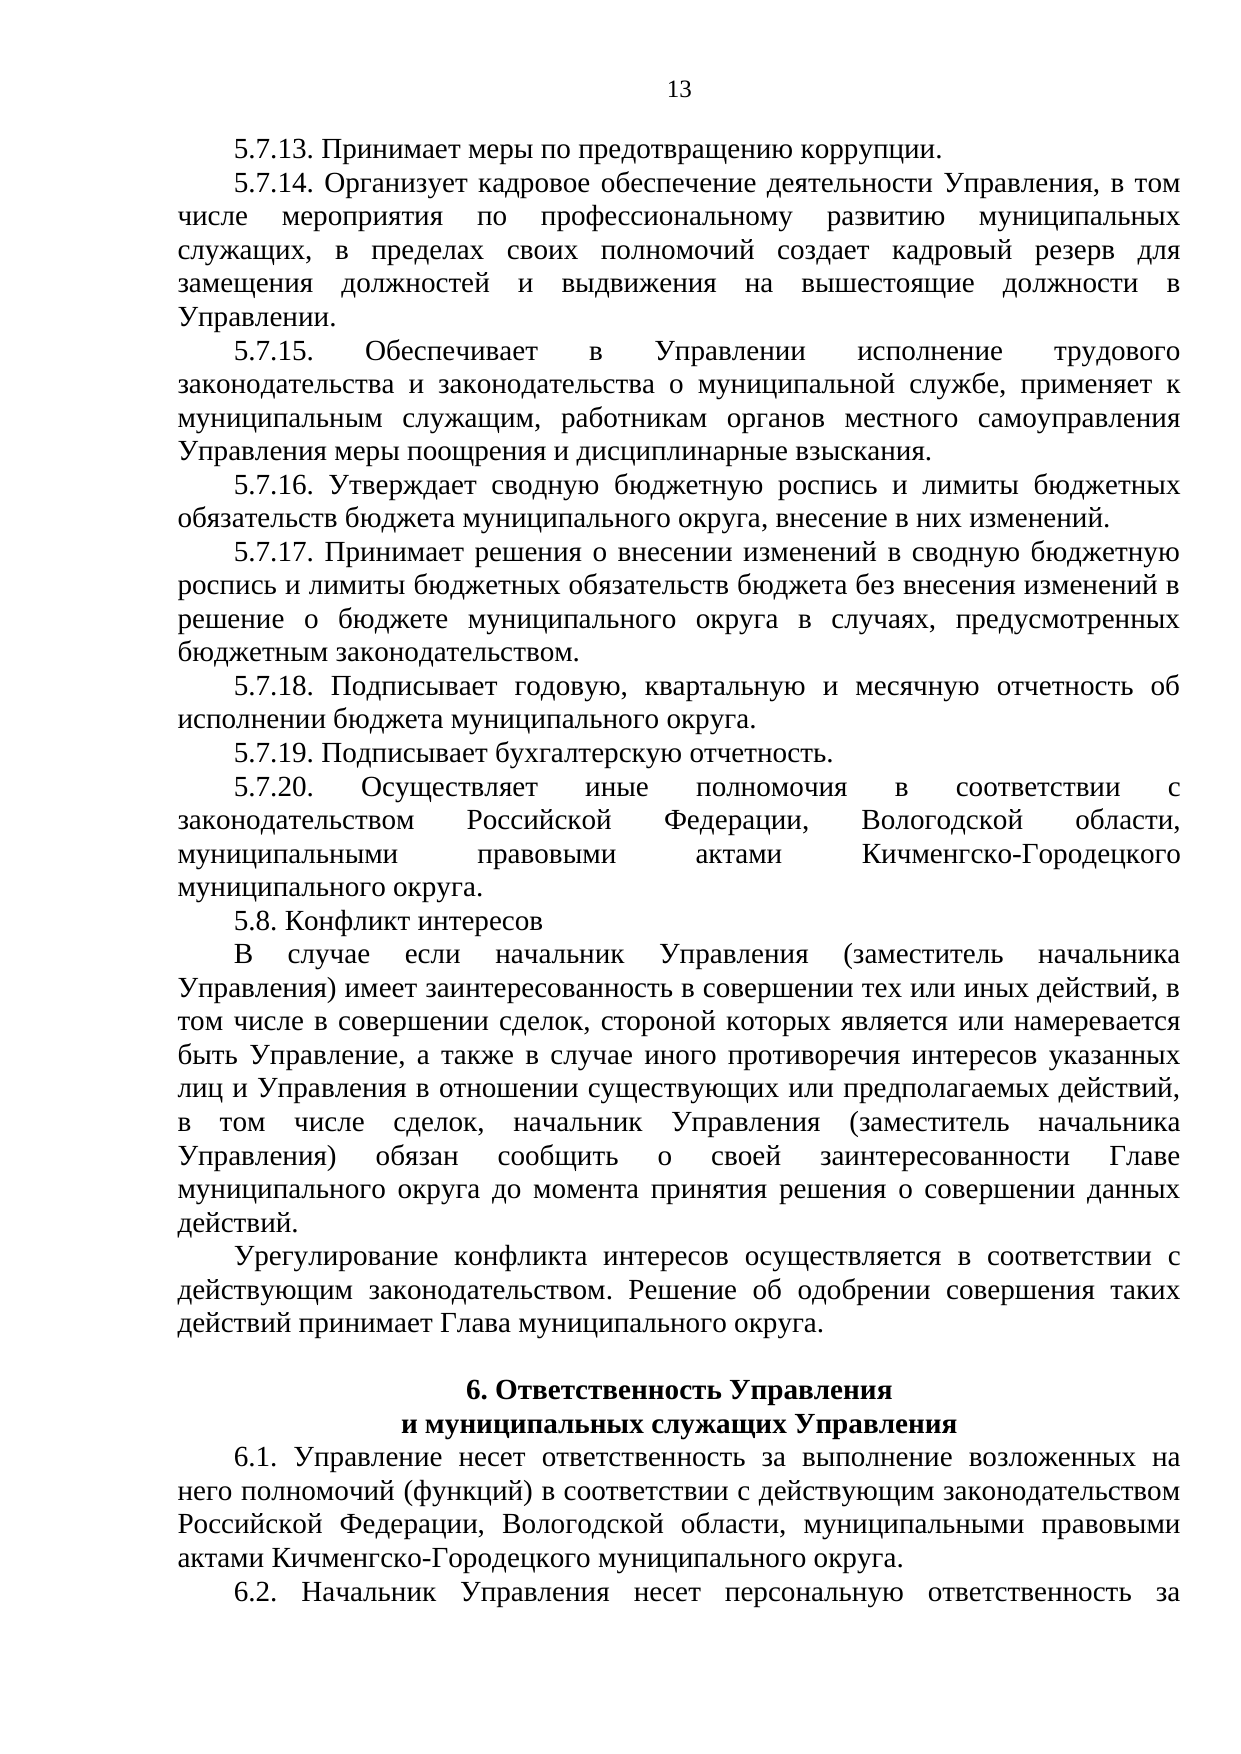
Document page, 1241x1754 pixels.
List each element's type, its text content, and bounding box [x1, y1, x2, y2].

text 5.7.15. Обеспечивает в Управлении исполнение трудового законодательства и законодательства о муниципальной службе, применяет к муниципальным служащим, работникам органов местного самоуправления Управления меры поощрения и дисциплинарные взыскания. [177, 333, 1181, 467]
text В случае если начальник Управления (заместитель начальника Управления) имеет заинтересованность в совершении тех или иных действий, в том числе в совершении сделок, стороной которых является или намеревается быть Управление, а также в случае иного противоречия интересов указанных лиц и Управления в отношении существующих или предполагаемых действий, в том числе сделок, начальник Управления (заместитель начальника Управления) обязан сообщить о своей заинтересованности Главе муниципального округа до момента принятия решения о совершении данных действий. [177, 936, 1181, 1238]
text 5.7.16. Утверждает сводную бюджетную роспись и лимиты бюджетных обязательств бюджета муниципального округа, внесение в них изменений. [177, 467, 1181, 534]
text 5.7.14. Организует кадровое обеспечение деятельности Управления, в том числе мероприятия по профессиональному развитию муниципальных служащих, в пределах своих полномочий создает кадровый резерв для замещения должностей и выдвижения на вышестоящие должности в Управлении. [177, 165, 1181, 333]
text Урегулирование конфликта интересов осуществляется в соответствии с действующим законодательством. Решение об одобрении совершения таких действий принимает Глава муниципального округа. [177, 1238, 1181, 1339]
title и муниципальных служащих Управления [177, 1406, 1181, 1439]
text 5.8. Конфликт интересов [177, 903, 1181, 936]
text 5.7.20. Осуществляет иные полномочия в соответствии с законодательством Российской Федерации, Вологодской области, муниципальными правовыми актами Кичменгско-Городецкого муниципального округа. [177, 769, 1181, 903]
text 6. Ответственность Управления [177, 1372, 1181, 1406]
text 5.7.13. Принимает меры по предотвращению коррупции. [177, 131, 1181, 165]
text 5.7.18. Подписывает годовую, квартальную и месячную отчетность об исполнении бюджета муниципального округа. [177, 668, 1181, 735]
text 5.7.17. Принимает решения о внесении изменений в сводную бюджетную роспись и лимиты бюджетных обязательств бюджета без внесения изменений в решение о бюджете муниципального округа в случаях, предусмотренных бюджетным законодательством. [177, 534, 1181, 668]
text 5.7.19. Подписывает бухгалтерскую отчетность. [177, 735, 1181, 769]
text 6.1. Управление несет ответственность за выполнение возложенных на него полномочий (функций) в соответствии с действующим законодательством Российской Федерации, Вологодской области, муниципальными правовыми актами Кичменгско-Городецкого муниципального округа. [177, 1439, 1181, 1574]
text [177, 1574, 1181, 1607]
